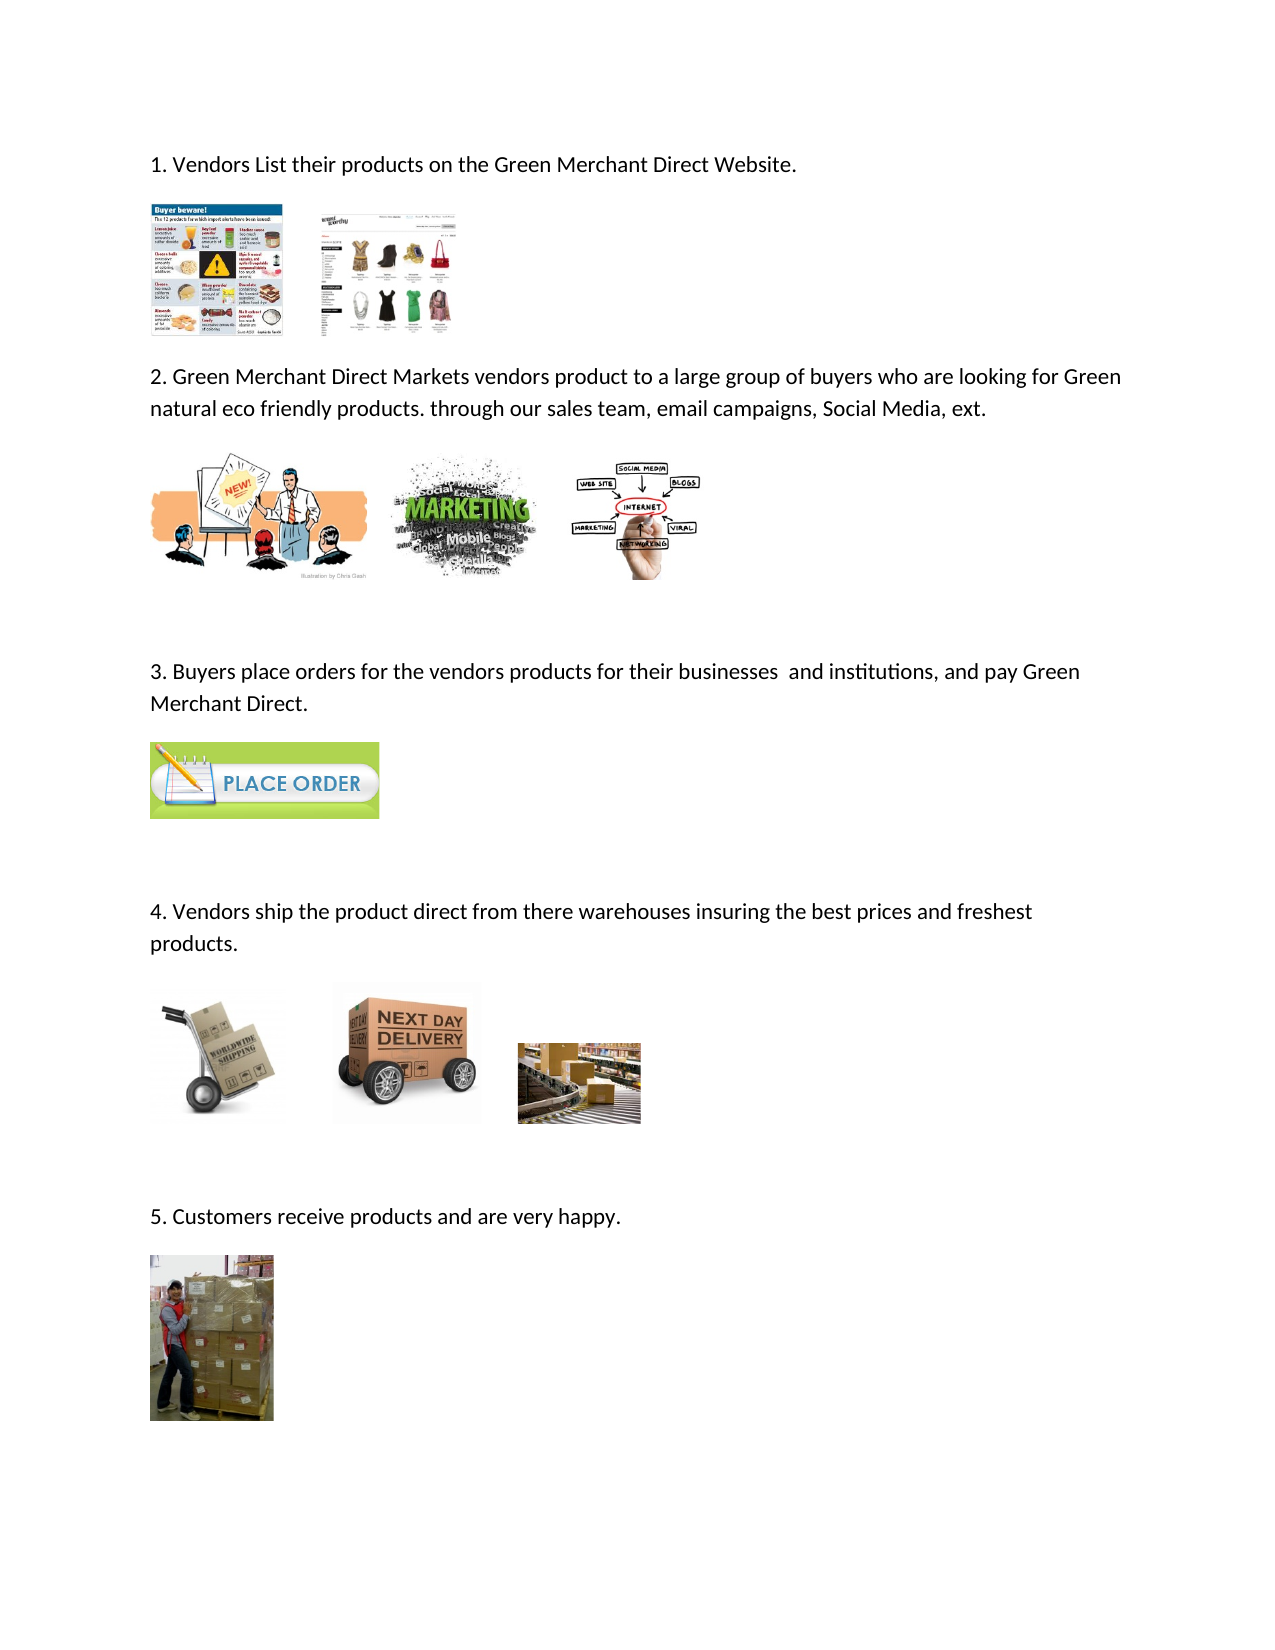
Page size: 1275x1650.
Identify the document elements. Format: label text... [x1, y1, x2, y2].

picture [150, 203, 284, 337]
text 5. Customers receive products and are very happy. [150, 1202, 1125, 1230]
picture [150, 988, 286, 1124]
text 3. Buyers place orders for the vendors products for their businesses and institutions, and pay Green Merchant Direct. [150, 657, 1125, 717]
text 1. Vendors List their products on the Green Merchant Direct Website. [150, 150, 1125, 178]
picture [150, 742, 380, 819]
picture [561, 447, 718, 580]
text 2. Green Merchant Direct Markets vendors product to a large group of buyers who are looking for Green natural eco friendly products. through our sales team, email campaigns, Social Media, ext. [150, 362, 1125, 422]
text 4. Vendors ship the product direct from there warehouses insuring the best prices and freshest products. [150, 897, 1125, 957]
picture [332, 982, 482, 1124]
picture [150, 1255, 274, 1421]
picture [150, 452, 368, 580]
picture [517, 1043, 641, 1124]
picture [387, 453, 541, 580]
picture [309, 214, 471, 337]
